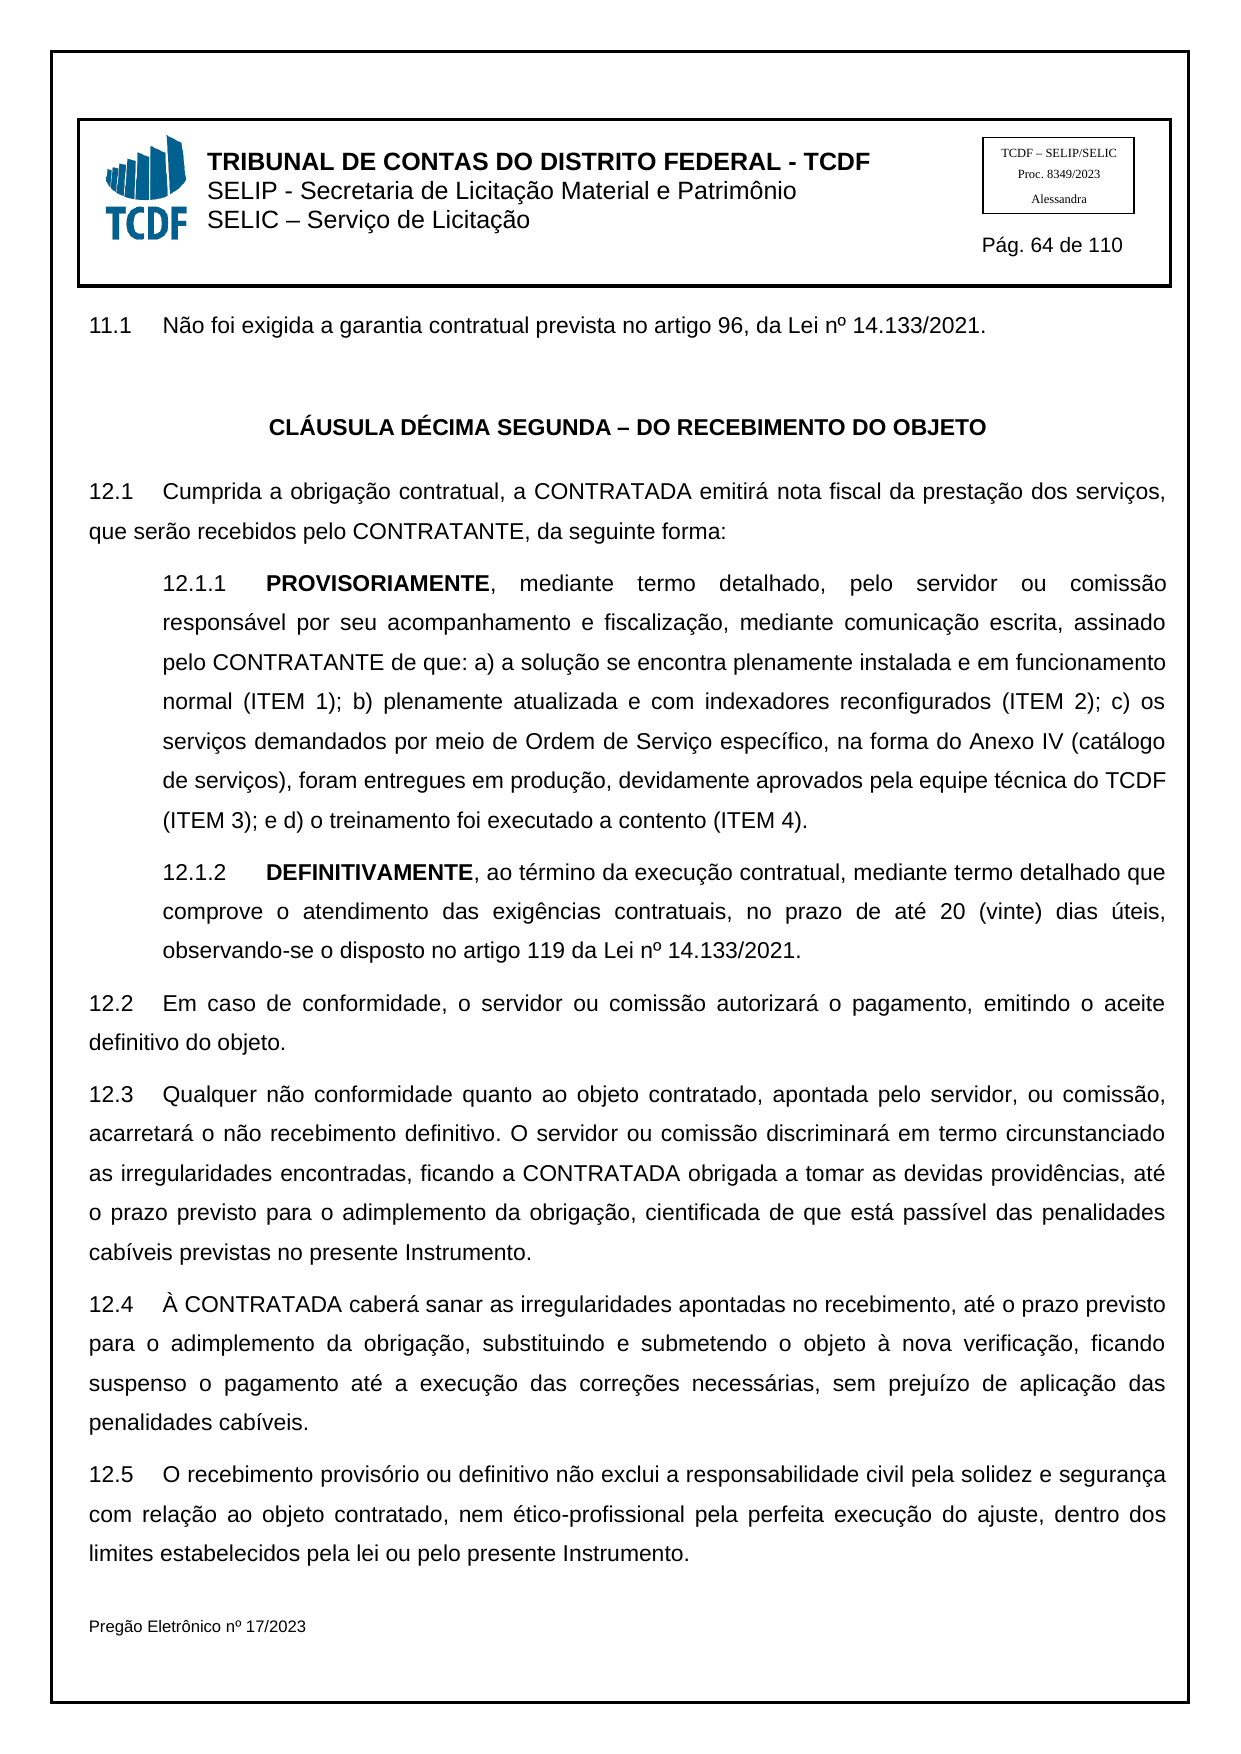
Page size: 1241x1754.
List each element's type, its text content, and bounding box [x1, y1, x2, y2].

list 12.1 Cumprida a obrigação contratual, a CONTRATADA emitirá nota fiscal da prestação dos serviços, que serão recebidos pelo CONTRATANTE, da seguinte forma: [89, 478, 1167, 544]
list CLÁUSULA décima segunda – DO RECEBIMENTO DO OBJETO [89, 414, 1167, 440]
list 12.1.1 PROVISORIAMENTE, mediante termo detalhado, pelo servidor ou comissão responsável por seu acompanhamento e fiscalização, mediante comunicação escrita, assinado pelo CONTRATANTE de que: a) a solução se encontra plenamente instalada e em funcionamento normal (ITEM 1); b) plenamente atualizada e com indexadores reconfigurados (ITEM 2); c) os serviços demandados por meio de Ordem de Serviço específico, na forma do Anexo IV (catálogo de serviços), foram entregues em produção, devidamente aprovados pela equipe técnica do TCDF (ITEM 3); e d) o treinamento foi executado a contento (ITEM 4). [162, 570, 1167, 833]
list 12.2 Em caso de conformidade, o servidor ou comissão autorizará o pagamento, emitindo o aceite definitivo do objeto. [89, 989, 1167, 1055]
list 12.5 O recebimento provisório ou definitivo não exclui a responsabilidade civil pela solidez e segurança com relação ao objeto contratado, nem ético-profissional pela perfeita execução do ajuste, dentro dos limites estabelecidos pela lei ou pelo presente Instrumento. [89, 1461, 1167, 1567]
list 12.3 Qualquer não conformidade quanto ao objeto contratado, apontada pelo servidor, ou comissão, acarretará o não recebimento definitivo. O servidor ou comissão discriminará em termo circunstanciado as irregularidades encontradas, ficando a CONTRATADA obrigada a tomar as devidas providências, até o prazo previsto para o adimplemento da obrigação, cientificada de que está passível das penalidades cabíveis previstas no presente Instrumento. [89, 1081, 1167, 1265]
picture [91, 132, 201, 242]
list 11.1 Não foi exigida a garantia contratual prevista no artigo 96, da Lei nº 14.133/2021. [89, 312, 1167, 338]
list 12.1.2 DEFINITIVAMENTE, ao término da execução contratual, mediante termo detalhado que comprove o atendimento das exigências contratuais, no prazo de até 20 (vinte) dias úteis, observando-se o disposto no artigo 119 da Lei nº 14.133/2021. [162, 858, 1167, 964]
list 12.4 À CONTRATADA caberá sanar as irregularidades apontadas no recebimento, até o prazo previsto para o adimplemento da obrigação, substituindo e submetendo o objeto à nova verificação, ficando suspenso o pagamento até a execução das correções necessárias, sem prejuízo de aplicação das penalidades cabíveis. [89, 1291, 1167, 1436]
